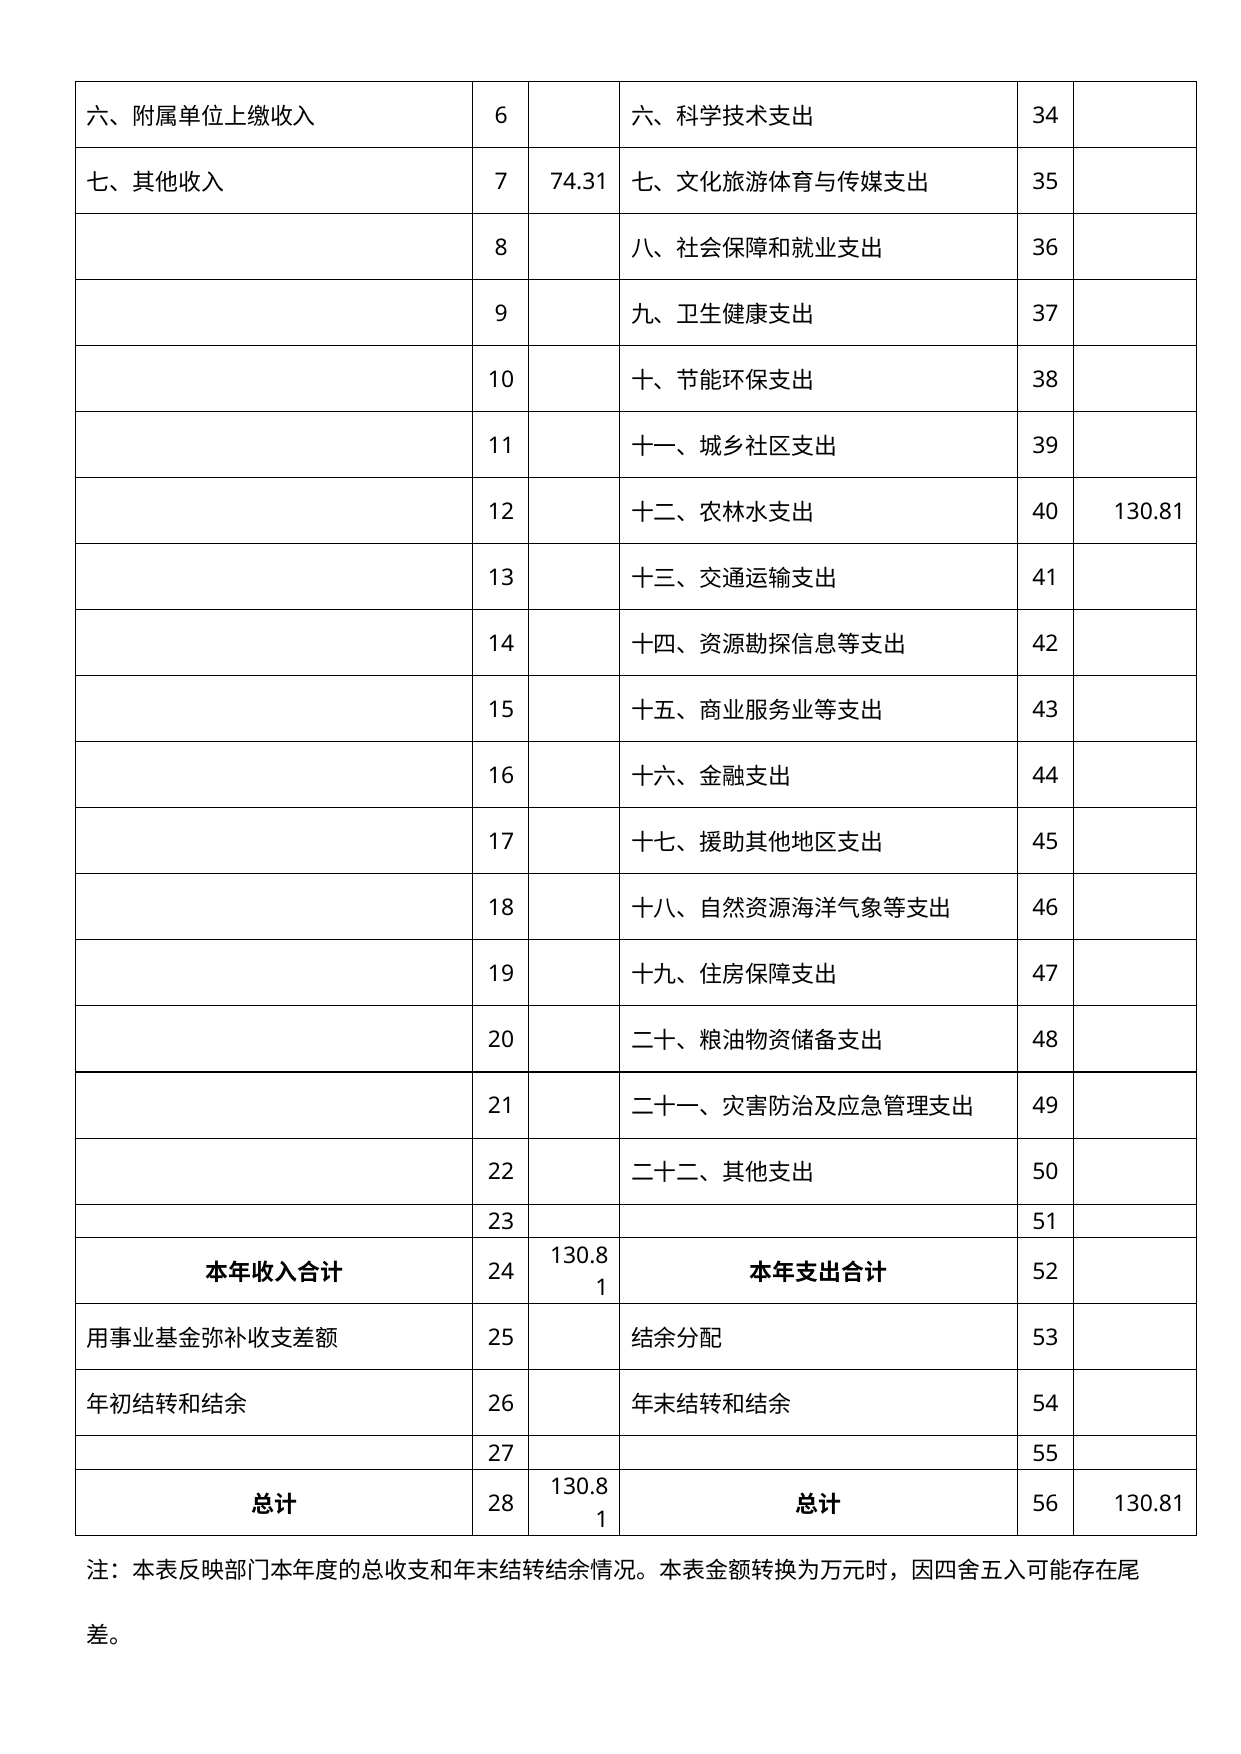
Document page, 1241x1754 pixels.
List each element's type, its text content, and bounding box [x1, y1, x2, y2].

table_cell [1074, 676, 1196, 741]
table_cell [1074, 874, 1196, 939]
table_cell 八、社会保障和就业支出 [620, 214, 1017, 279]
table_cell [1074, 544, 1196, 609]
table_cell [1074, 940, 1196, 1005]
table_cell 56 [1018, 1470, 1073, 1535]
table_cell 总计 [620, 1470, 1017, 1535]
table_cell [76, 940, 472, 1005]
table_cell [1074, 1436, 1196, 1469]
table_cell [529, 412, 619, 477]
table_cell 20 [473, 1006, 528, 1071]
table_cell [1074, 280, 1196, 345]
table_cell 10 [473, 346, 528, 411]
table_cell [529, 610, 619, 675]
table_cell 十五、商业服务业等支出 [620, 676, 1017, 741]
table_cell 8 [473, 214, 528, 279]
table_cell 130.81 [1074, 478, 1196, 543]
table_cell 十八、自然资源海洋气象等支出 [620, 874, 1017, 939]
table_cell [529, 1006, 619, 1071]
table_cell 七、其他收入 [76, 148, 472, 213]
table_cell 43 [1018, 676, 1073, 741]
table_cell 34 [1018, 82, 1073, 147]
table_cell [1074, 214, 1196, 279]
table_cell [620, 1436, 1017, 1469]
table_cell 54 [1018, 1370, 1073, 1435]
table_cell 130.81 [529, 1238, 619, 1303]
table_cell [529, 544, 619, 609]
table_cell [529, 1205, 619, 1237]
table_cell 二十一、灾害防治及应急管理支出 [620, 1073, 1017, 1137]
table_cell 十七、援助其他地区支出 [620, 808, 1017, 873]
table_cell 49 [1018, 1073, 1073, 1137]
table_cell 51 [1018, 1205, 1073, 1237]
table_cell [76, 1006, 472, 1071]
table_cell 总计 [76, 1470, 472, 1535]
table_cell 55 [1018, 1436, 1073, 1469]
table_cell [76, 478, 472, 543]
table_cell [76, 1073, 472, 1137]
table_cell 36 [1018, 214, 1073, 279]
table_cell 25 [473, 1304, 528, 1369]
table_cell 28 [473, 1470, 528, 1535]
table_cell [1074, 1238, 1196, 1303]
table_cell [1074, 346, 1196, 411]
table_cell [529, 1073, 619, 1137]
table_cell [1074, 148, 1196, 213]
table_cell [529, 82, 619, 147]
table_cell 十四、资源勘探信息等支出 [620, 610, 1017, 675]
table_cell [1074, 1370, 1196, 1435]
table_cell 41 [1018, 544, 1073, 609]
table_cell [529, 940, 619, 1005]
table_cell 14 [473, 610, 528, 675]
table_cell 十三、交通运输支出 [620, 544, 1017, 609]
table_cell 13 [473, 544, 528, 609]
table_cell [529, 346, 619, 411]
table_cell [1074, 1073, 1196, 1137]
table_cell 50 [1018, 1139, 1073, 1203]
table_cell 12 [473, 478, 528, 543]
table_cell [1074, 610, 1196, 675]
table_cell 六、科学技术支出 [620, 82, 1017, 147]
table_cell [76, 676, 472, 741]
table_cell 47 [1018, 940, 1073, 1005]
table_cell 26 [473, 1370, 528, 1435]
table_cell 结余分配 [620, 1304, 1017, 1369]
table_cell 53 [1018, 1304, 1073, 1369]
table_cell 35 [1018, 148, 1073, 213]
table_cell 16 [473, 742, 528, 807]
table_cell [76, 412, 472, 477]
table_cell 15 [473, 676, 528, 741]
table_cell 39 [1018, 412, 1073, 477]
table_cell [1074, 1205, 1196, 1237]
table_cell 42 [1018, 610, 1073, 675]
table_cell 22 [473, 1139, 528, 1203]
table_cell 7 [473, 148, 528, 213]
table_cell [76, 346, 472, 411]
table_cell [529, 808, 619, 873]
table_cell [529, 1139, 619, 1203]
table_cell 九、卫生健康支出 [620, 280, 1017, 345]
table_cell [529, 478, 619, 543]
table_cell [1074, 1139, 1196, 1203]
table_cell [529, 280, 619, 345]
table_cell 十六、金融支出 [620, 742, 1017, 807]
table_cell 74.31 [529, 148, 619, 213]
table_cell [1074, 808, 1196, 873]
table_cell 24 [473, 1238, 528, 1303]
table_cell [1074, 742, 1196, 807]
table_cell [76, 280, 472, 345]
table_cell 23 [473, 1205, 528, 1237]
table_cell [76, 214, 472, 279]
table_cell 二十二、其他支出 [620, 1139, 1017, 1203]
table_cell 六、附属单位上缴收入 [76, 82, 472, 147]
table_cell [529, 874, 619, 939]
table_cell 17 [473, 808, 528, 873]
table_cell 年初结转和结余 [76, 1370, 472, 1435]
table_cell 本年支出合计 [620, 1238, 1017, 1303]
table_cell [76, 1205, 472, 1237]
table_cell 年末结转和结余 [620, 1370, 1017, 1435]
table_cell [529, 1436, 619, 1469]
table_cell [76, 874, 472, 939]
table_cell 十一、城乡社区支出 [620, 412, 1017, 477]
table_cell [76, 610, 472, 675]
table_cell 用事业基金弥补收支差额 [76, 1304, 472, 1369]
table_cell [76, 1139, 472, 1203]
table_cell 46 [1018, 874, 1073, 939]
table_cell [76, 808, 472, 873]
table_cell [529, 214, 619, 279]
table_cell 11 [473, 412, 528, 477]
table_cell 19 [473, 940, 528, 1005]
table_cell 21 [473, 1073, 528, 1137]
table_cell 48 [1018, 1006, 1073, 1071]
table_cell 9 [473, 280, 528, 345]
table_cell 37 [1018, 280, 1073, 345]
table_cell 40 [1018, 478, 1073, 543]
table_cell 18 [473, 874, 528, 939]
table_cell 45 [1018, 808, 1073, 873]
table_cell [529, 1370, 619, 1435]
table_cell [76, 1436, 472, 1469]
table_cell [529, 1304, 619, 1369]
table_cell 38 [1018, 346, 1073, 411]
table_cell 七、文化旅游体育与传媒支出 [620, 148, 1017, 213]
table_cell [1074, 82, 1196, 147]
table_cell 十、节能环保支出 [620, 346, 1017, 411]
table_cell [529, 742, 619, 807]
table_cell 十九、住房保障支出 [620, 940, 1017, 1005]
table_cell [529, 676, 619, 741]
table_cell 52 [1018, 1238, 1073, 1303]
table_cell [1074, 412, 1196, 477]
table_cell 130.81 [1074, 1470, 1196, 1535]
table_cell 注：本表反映部门本年度的总收支和年末结转结余情况。本表金额转换为万元时，因四舍五入可能存在尾差。 [75, 1536, 1196, 1666]
table_cell 130.81 [529, 1470, 619, 1535]
table_cell 6 [473, 82, 528, 147]
table_cell 27 [473, 1436, 528, 1469]
table_cell [1074, 1304, 1196, 1369]
table_cell [76, 544, 472, 609]
table_cell 本年收入合计 [76, 1238, 472, 1303]
table_cell [620, 1205, 1017, 1237]
table_cell 44 [1018, 742, 1073, 807]
table_cell 二十、粮油物资储备支出 [620, 1006, 1017, 1071]
table_cell [1074, 1006, 1196, 1071]
table_cell [76, 742, 472, 807]
table_cell 十二、农林水支出 [620, 478, 1017, 543]
